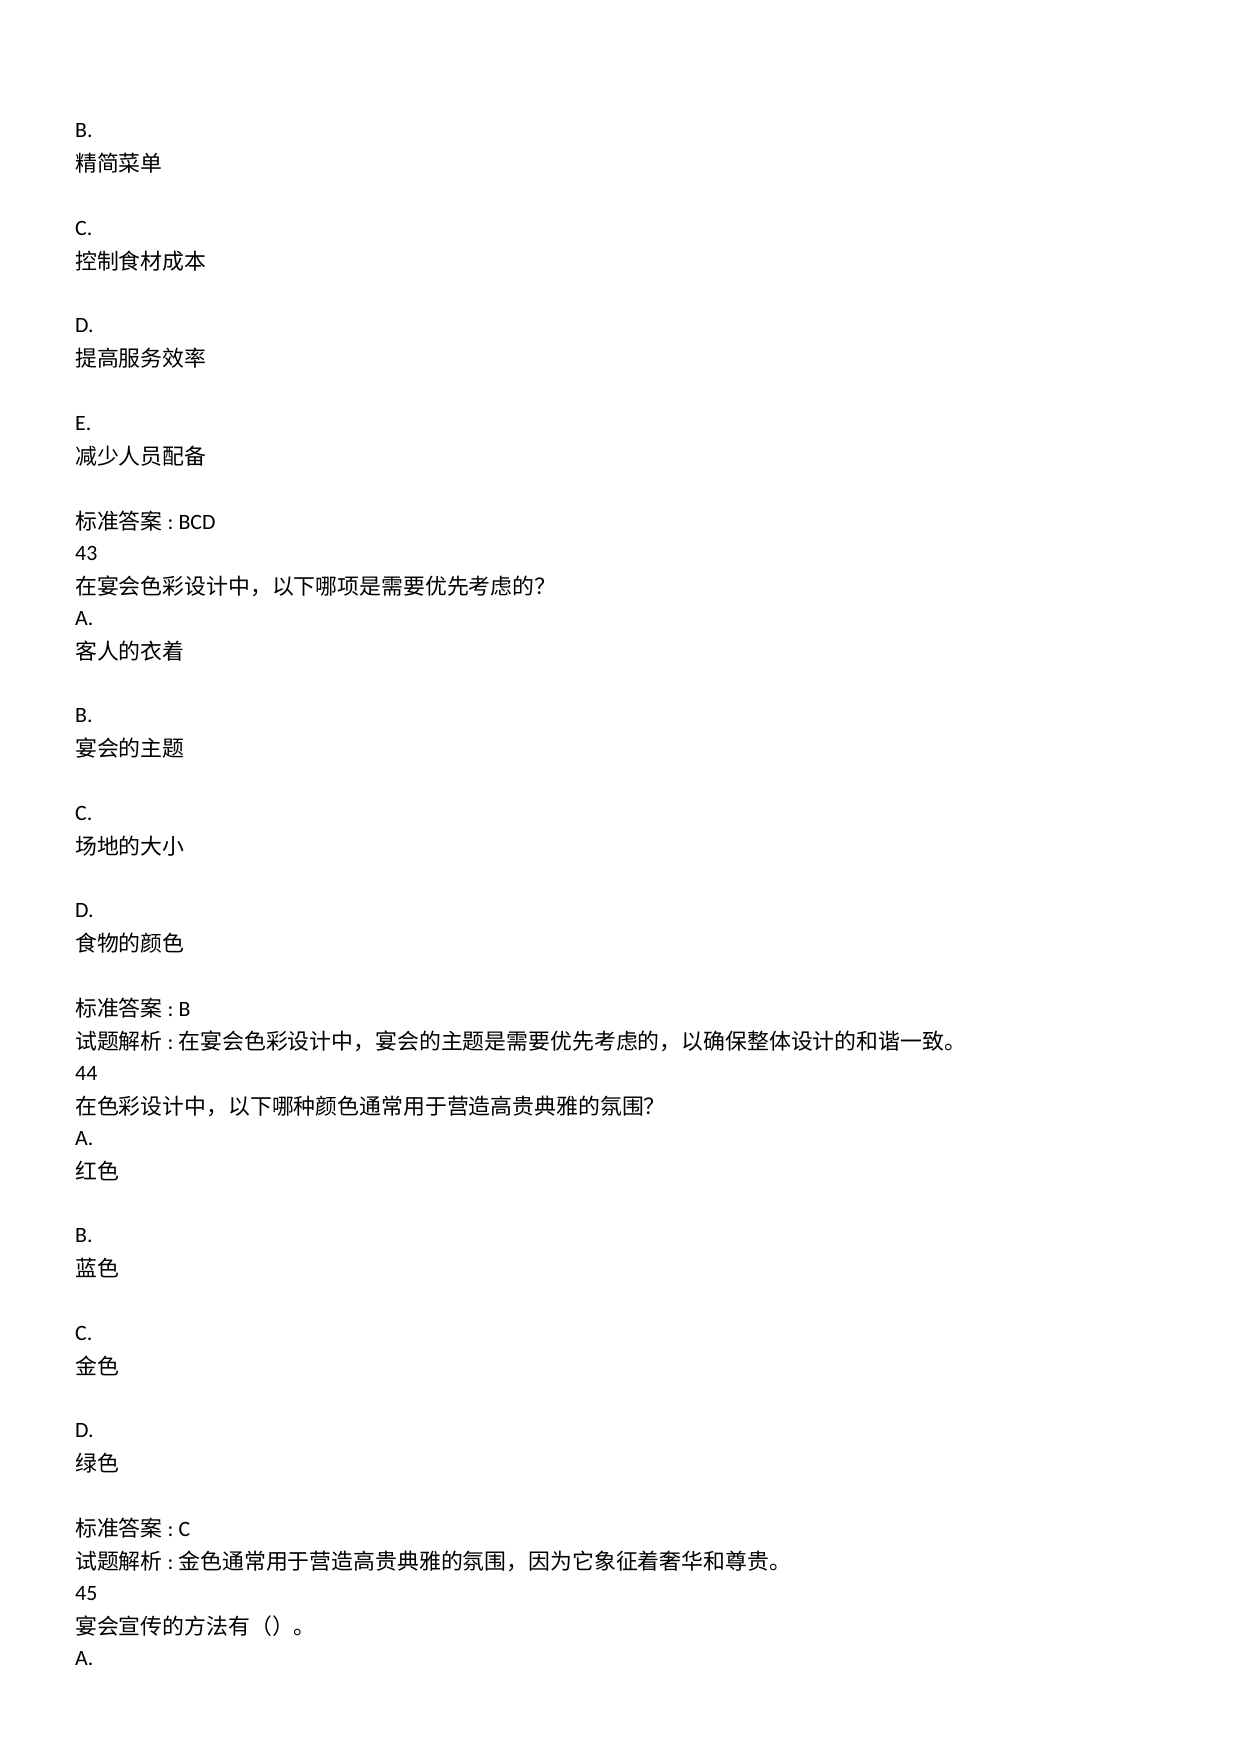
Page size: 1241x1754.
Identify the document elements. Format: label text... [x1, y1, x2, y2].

text 标准答案 : BCD [75, 503, 1165, 536]
text D. [75, 1413, 1165, 1446]
text D. [75, 308, 1165, 341]
text A. [75, 1641, 1165, 1673]
text 提高服务效率 [75, 341, 1165, 373]
text 44 [75, 1056, 1165, 1088]
text 金色 [75, 1348, 1165, 1381]
text A. [75, 601, 1165, 633]
text 宴会宣传的方法有（）。 [75, 1608, 1165, 1641]
text 控制食材成本 [75, 243, 1165, 276]
text 客人的衣着 [75, 633, 1165, 666]
text 精简菜单 [75, 146, 1165, 178]
text 蓝色 [75, 1251, 1165, 1283]
text 标准答案 : C [75, 1511, 1165, 1543]
text 场地的大小 [75, 828, 1165, 861]
text 宴会的主题 [75, 731, 1165, 763]
text 43 [75, 536, 1165, 568]
text 在宴会色彩设计中，以下哪项是需要优先考虑的？ [75, 568, 1165, 601]
text 在色彩设计中，以下哪种颜色通常用于营造高贵典雅的氛围？ [75, 1088, 1165, 1121]
text B. [75, 698, 1165, 731]
text 试题解析 : 在宴会色彩设计中，宴会的主题是需要优先考虑的，以确保整体设计的和谐一致。 [75, 1023, 1165, 1056]
text C. [75, 796, 1165, 828]
text 绿色 [75, 1446, 1165, 1478]
text C. [75, 1316, 1165, 1348]
text B. [75, 1218, 1165, 1251]
text A. [75, 1121, 1165, 1153]
text 食物的颜色 [75, 926, 1165, 958]
text 减少人员配备 [75, 438, 1165, 471]
text 试题解析 : 金色通常用于营造高贵典雅的氛围，因为它象征着奢华和尊贵。 [75, 1543, 1165, 1576]
text 红色 [75, 1153, 1165, 1186]
text 标准答案 : B [75, 991, 1165, 1023]
text 45 [75, 1576, 1165, 1608]
text E. [75, 406, 1165, 438]
text C. [75, 211, 1165, 243]
text B. [75, 113, 1165, 146]
text D. [75, 893, 1165, 926]
